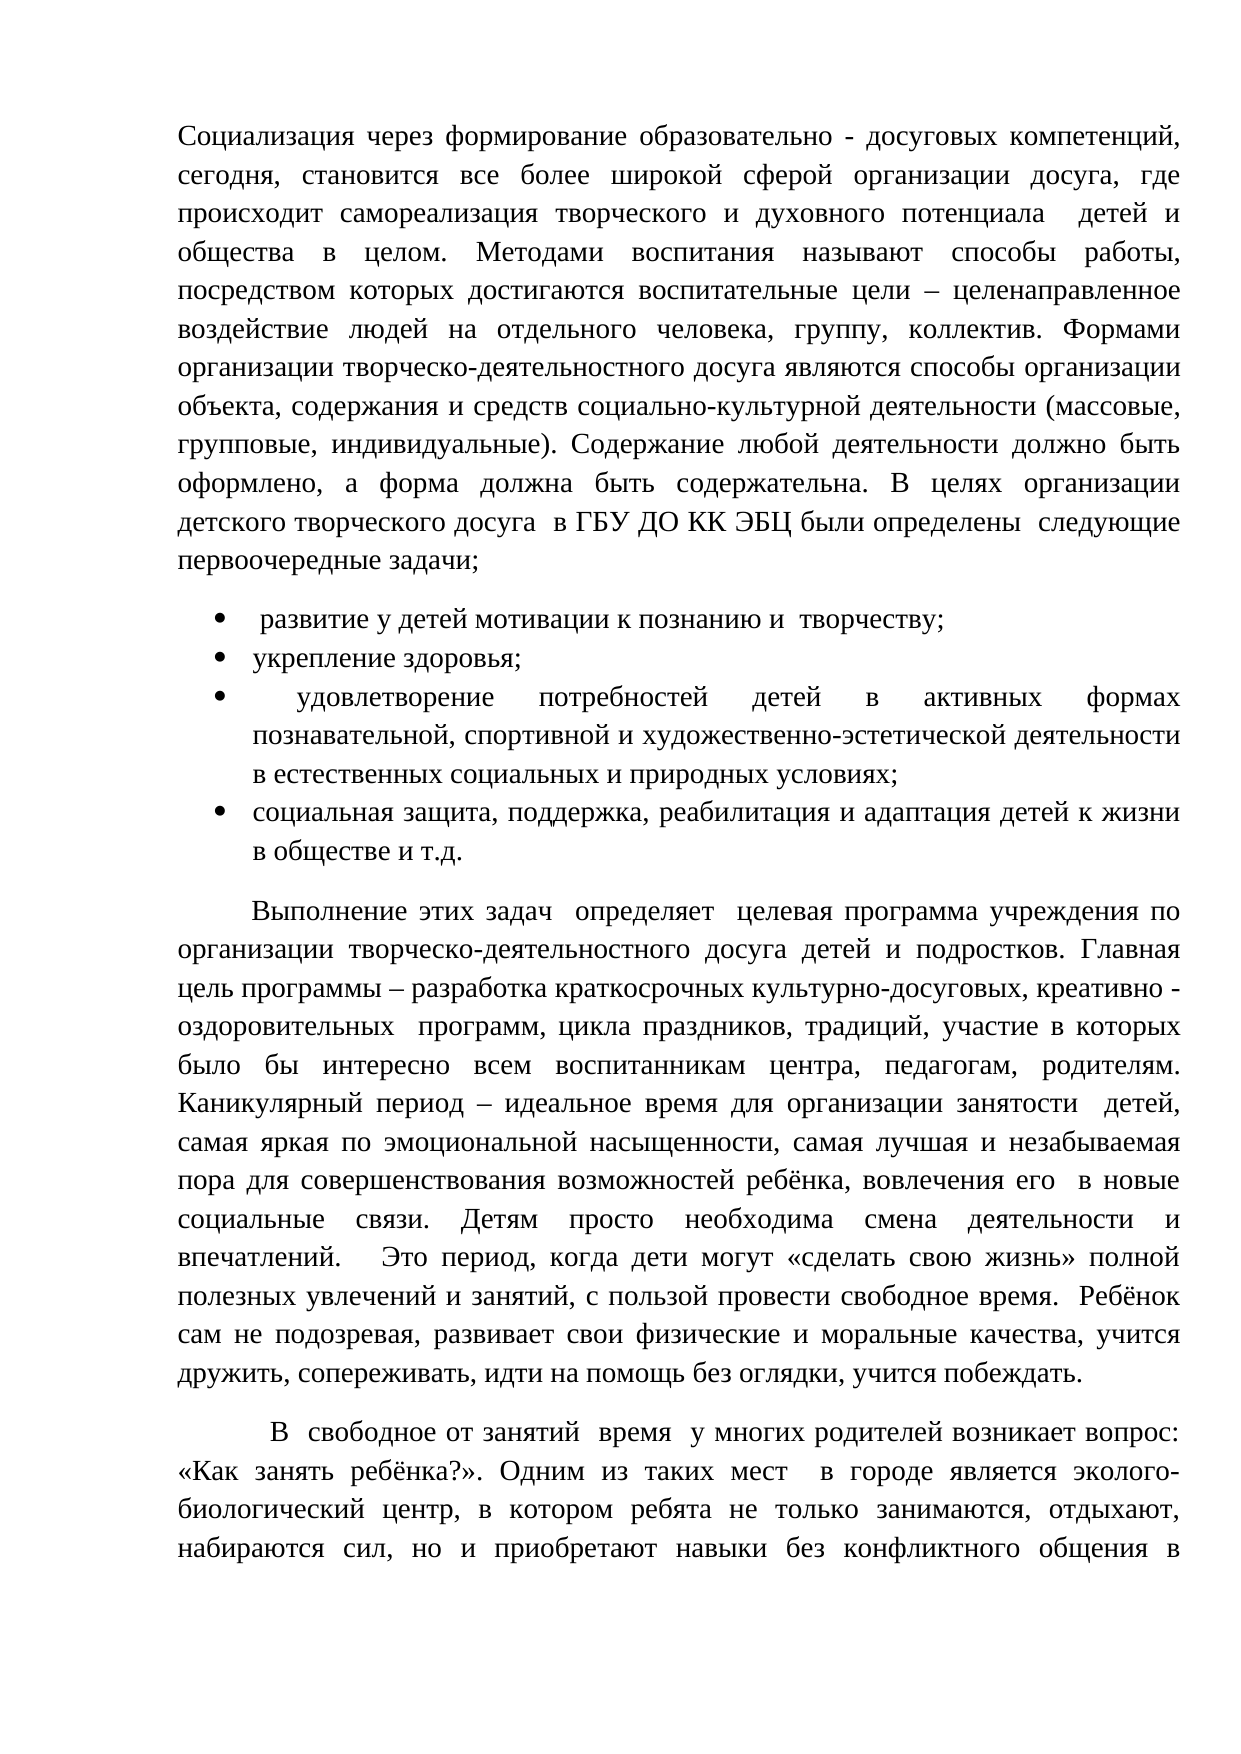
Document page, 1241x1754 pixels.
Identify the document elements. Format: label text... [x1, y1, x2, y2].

text Выполнение этих задач определяет целевая программа учреждения по организации творческо-деятельностного досуга детей и подростков. Главная цель программы – разработка краткосрочных культурно-досуговых, креативно - оздоровительных программ, цикла праздников, традиций, участие в которых было бы интересно всем воспитанникам центра, педагогам, родителям. Каникулярный период – идеальное время для организации занятости детей, самая яркая по эмоциональной насыщенности, самая лучшая и незабываемая пора для совершенствования возможностей ребёнка, вовлечения его в новые социальные связи. Детям просто необходима смена деятельности и впечатлений. Это период, когда дети могут «сделать свою жизнь» полной полезных увлечений и занятий, с пользой провести свободное время. Ребёнок сам не подозревая, развивает свои физические и моральные качества, учится дружить, сопереживать, идти на помощь без оглядки, учится побеждать. [177, 893, 1181, 1389]
list удовлетворение потребностей детей в активных формах познавательной, спортивной и художественно-эстетической деятельности в естественных социальных и природных условиях; [215, 679, 1181, 789]
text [177, 1414, 1181, 1564]
list развитие у детей мотивации к познанию и творчеству; [215, 602, 1181, 635]
list укрепление здоровья; [215, 640, 1181, 674]
list социальная защита, поддержка, реабилитация и адаптация детей к жизни в обществе и т.д. [215, 794, 1181, 867]
text Социализация через формирование образовательно - досуговых компетенций, сегодня, становится все более широкой сферой организации досуга, где происходит самореализация творческого и духовного потенциала детей и общества в целом. Методами воспитания называют способы работы, посредством которых достигаются воспитательные цели – целенаправленное воздействие людей на отдельного человека, группу, коллектив. Формами организации творческо-деятельностного досуга являются способы организации объекта, содержания и средств социально-культурной деятельности (массовые, групповые, индивидуальные). Содержание любой деятельности должно быть оформлено, а форма должна быть содержательна. В целях организации детского творческого досуга в ГБУ ДО КК ЭБЦ были определены следующие первоочередные задачи; [177, 118, 1181, 576]
